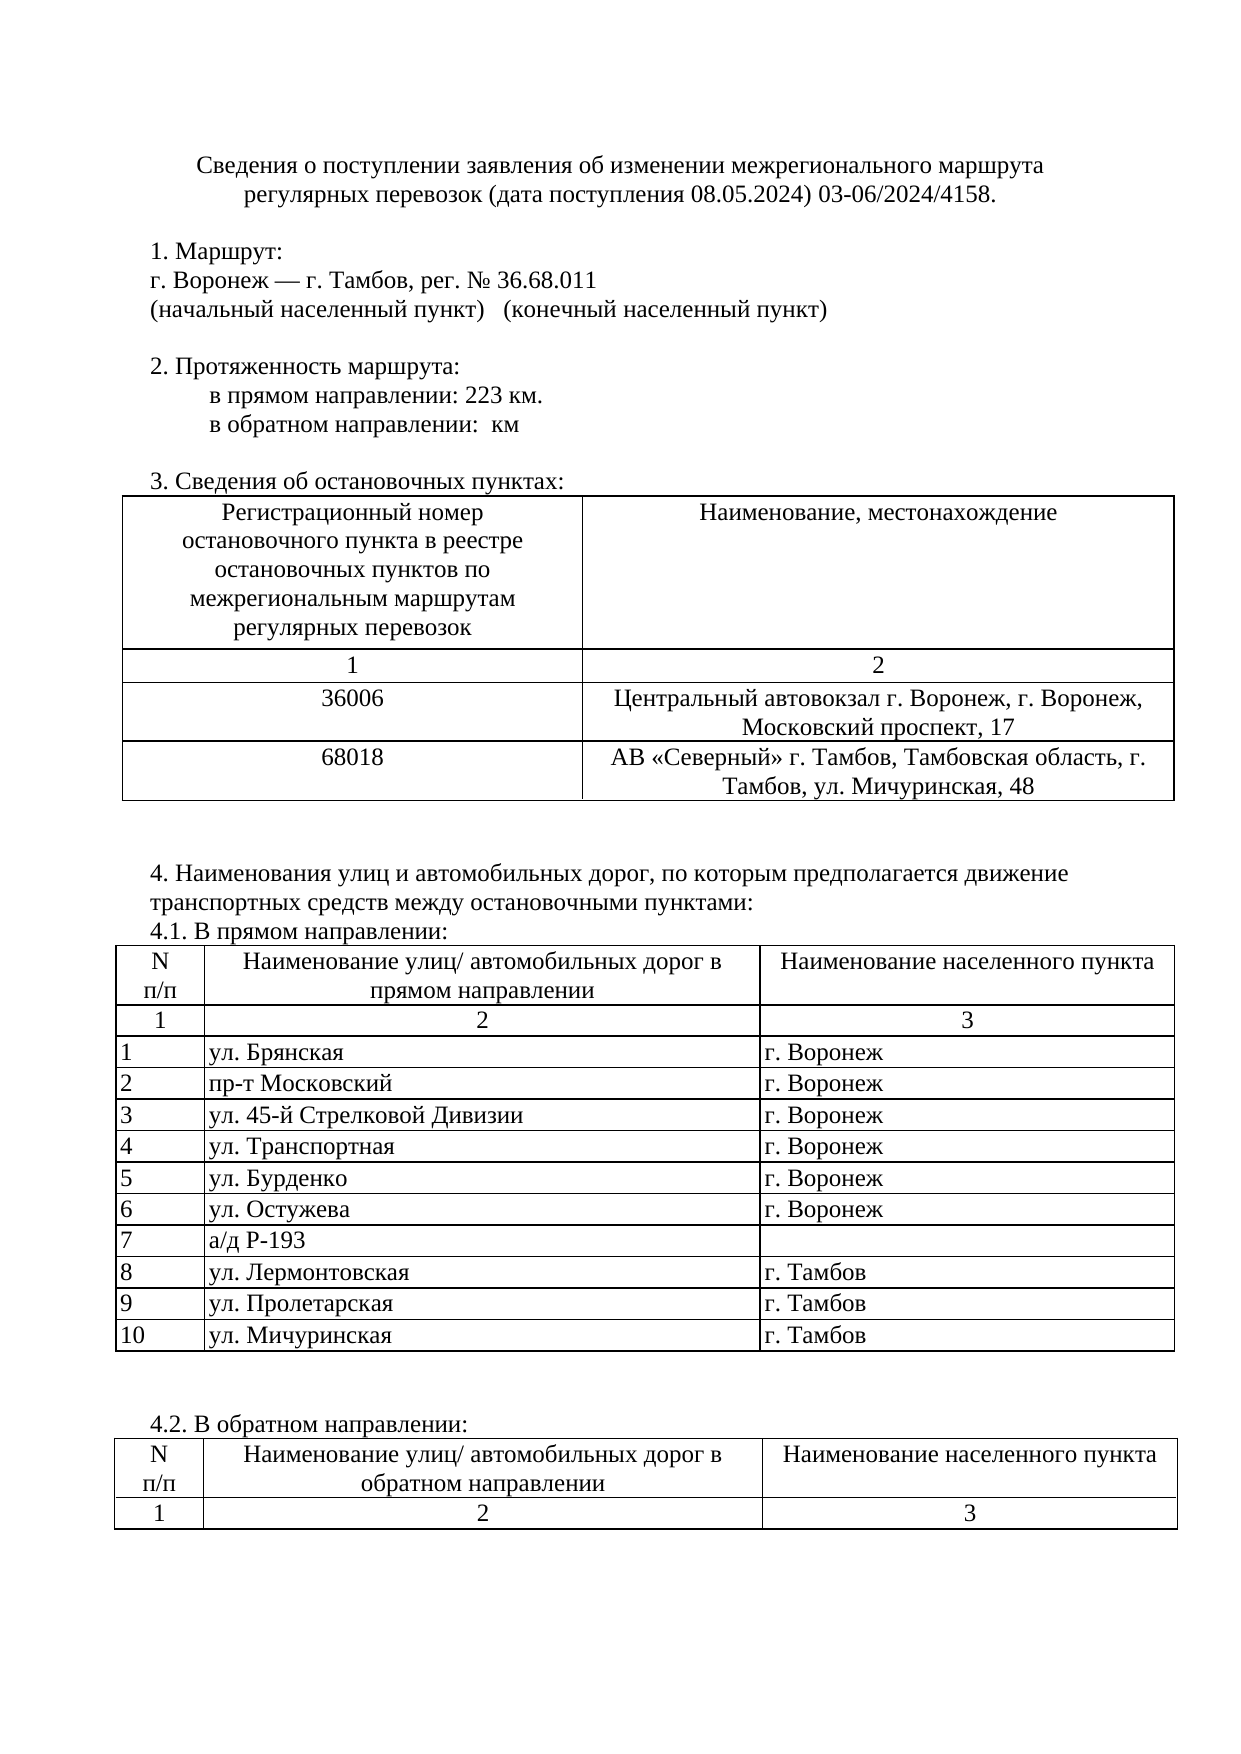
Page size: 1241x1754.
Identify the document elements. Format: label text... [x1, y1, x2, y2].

table_cell [761, 1226, 1174, 1256]
table_cell 68018 [123, 742, 582, 799]
text 4.2. В обратном направлении: [150, 1409, 1090, 1438]
table_cell г. Воронеж [761, 1131, 1174, 1161]
table_header Наименование населенного пункта [761, 946, 1174, 1004]
text г. Воронеж — г. Тамбов, рег. № 36.68.011 [150, 265, 1090, 294]
table_cell 2 [583, 650, 1173, 681]
table_cell 3 [117, 1100, 204, 1130]
table_cell г. Воронеж [761, 1037, 1174, 1067]
table_cell 6 [117, 1194, 204, 1224]
table_cell Центральный автовокзал г. Воронеж, г. Воронеж, Московский проспект, 17 [583, 683, 1173, 740]
table_cell г. Воронеж [761, 1163, 1174, 1193]
table_cell 2 [117, 1068, 204, 1098]
table_header Наименование улиц/ автомобильных дорог в прямом направлении [205, 946, 759, 1004]
table_cell 9 [117, 1289, 204, 1318]
table_cell 4 [117, 1131, 204, 1161]
table_cell 1 [117, 1006, 204, 1035]
table_header Наименование, местонахождение [583, 497, 1173, 648]
table_header Регистрационный номер остановочного пункта в реестре остановочных пунктов по межрегиональным маршрутам регулярных перевозок [123, 497, 582, 648]
text (начальный населенный пункт) (конечный населенный пункт) [150, 294, 1090, 322]
text 4.1. В прямом направлении: [150, 916, 1090, 945]
table_cell 5 [117, 1163, 204, 1193]
table_header Наименование населенного пункта [763, 1439, 1177, 1497]
table_cell г. Тамбов [761, 1320, 1174, 1350]
table_cell ул. Бурденко [205, 1163, 759, 1193]
table_header N п/п [115, 1439, 203, 1497]
table_cell 1 [115, 1498, 203, 1528]
table_cell г. Воронеж [761, 1194, 1174, 1224]
text 1. Маршрут: [150, 236, 1090, 265]
table_cell ул. Транспортная [205, 1131, 759, 1161]
table_cell 2 [205, 1006, 759, 1035]
table_cell г. Тамбов [761, 1289, 1174, 1318]
text в прямом направлении: 223 км. [150, 380, 1090, 409]
table_cell 8 [117, 1257, 204, 1287]
table_cell г. Тамбов [761, 1257, 1174, 1287]
table_cell 3 [761, 1006, 1174, 1035]
table_cell 1 [117, 1037, 204, 1067]
table_cell г. Воронеж [761, 1100, 1174, 1130]
text Сведения о поступлении заявления об изменении межрегионального маршрута регулярных перевозок (дата поступления 08.05.2024) 03-06/2024/4158. [150, 150, 1090, 207]
table_header N п/п [117, 946, 204, 1004]
table_cell 2 [204, 1498, 762, 1528]
text 2. Протяженность маршрута: [150, 351, 1090, 380]
table_cell 3 [763, 1497, 1177, 1528]
table_cell ул. Брянская [205, 1037, 759, 1067]
table_cell пр-т Московский [205, 1068, 759, 1098]
table_cell а/д Р-193 [205, 1226, 759, 1256]
table_header Наименование улиц/ автомобильных дорог в обратном направлении [204, 1439, 762, 1497]
table_cell ул. Лермонтовская [205, 1257, 759, 1287]
table_cell ул. Пролетарская [205, 1289, 759, 1318]
table_cell 10 [117, 1320, 204, 1350]
table_cell 7 [117, 1226, 204, 1256]
table_cell ул. Остужева [205, 1194, 759, 1224]
text 4. Наименования улиц и автомобильных дорог, по которым предполагается движение транспортных средств между остановочными пунктами: [150, 858, 1090, 916]
text 3. Сведения об остановочных пунктах: [150, 466, 1090, 495]
table_cell АВ «Северный» г. Тамбов, Тамбовская область, г. Тамбов, ул. Мичуринская, 48 [583, 742, 1173, 799]
table_cell 36006 [123, 683, 582, 740]
text в обратном направлении: км [150, 409, 1090, 437]
table_cell г. Воронеж [761, 1068, 1174, 1098]
table_cell ул. 45-й Стрелковой Дивизии [205, 1100, 759, 1130]
table_cell ул. Мичуринская [205, 1320, 759, 1350]
table_cell 1 [123, 650, 582, 681]
